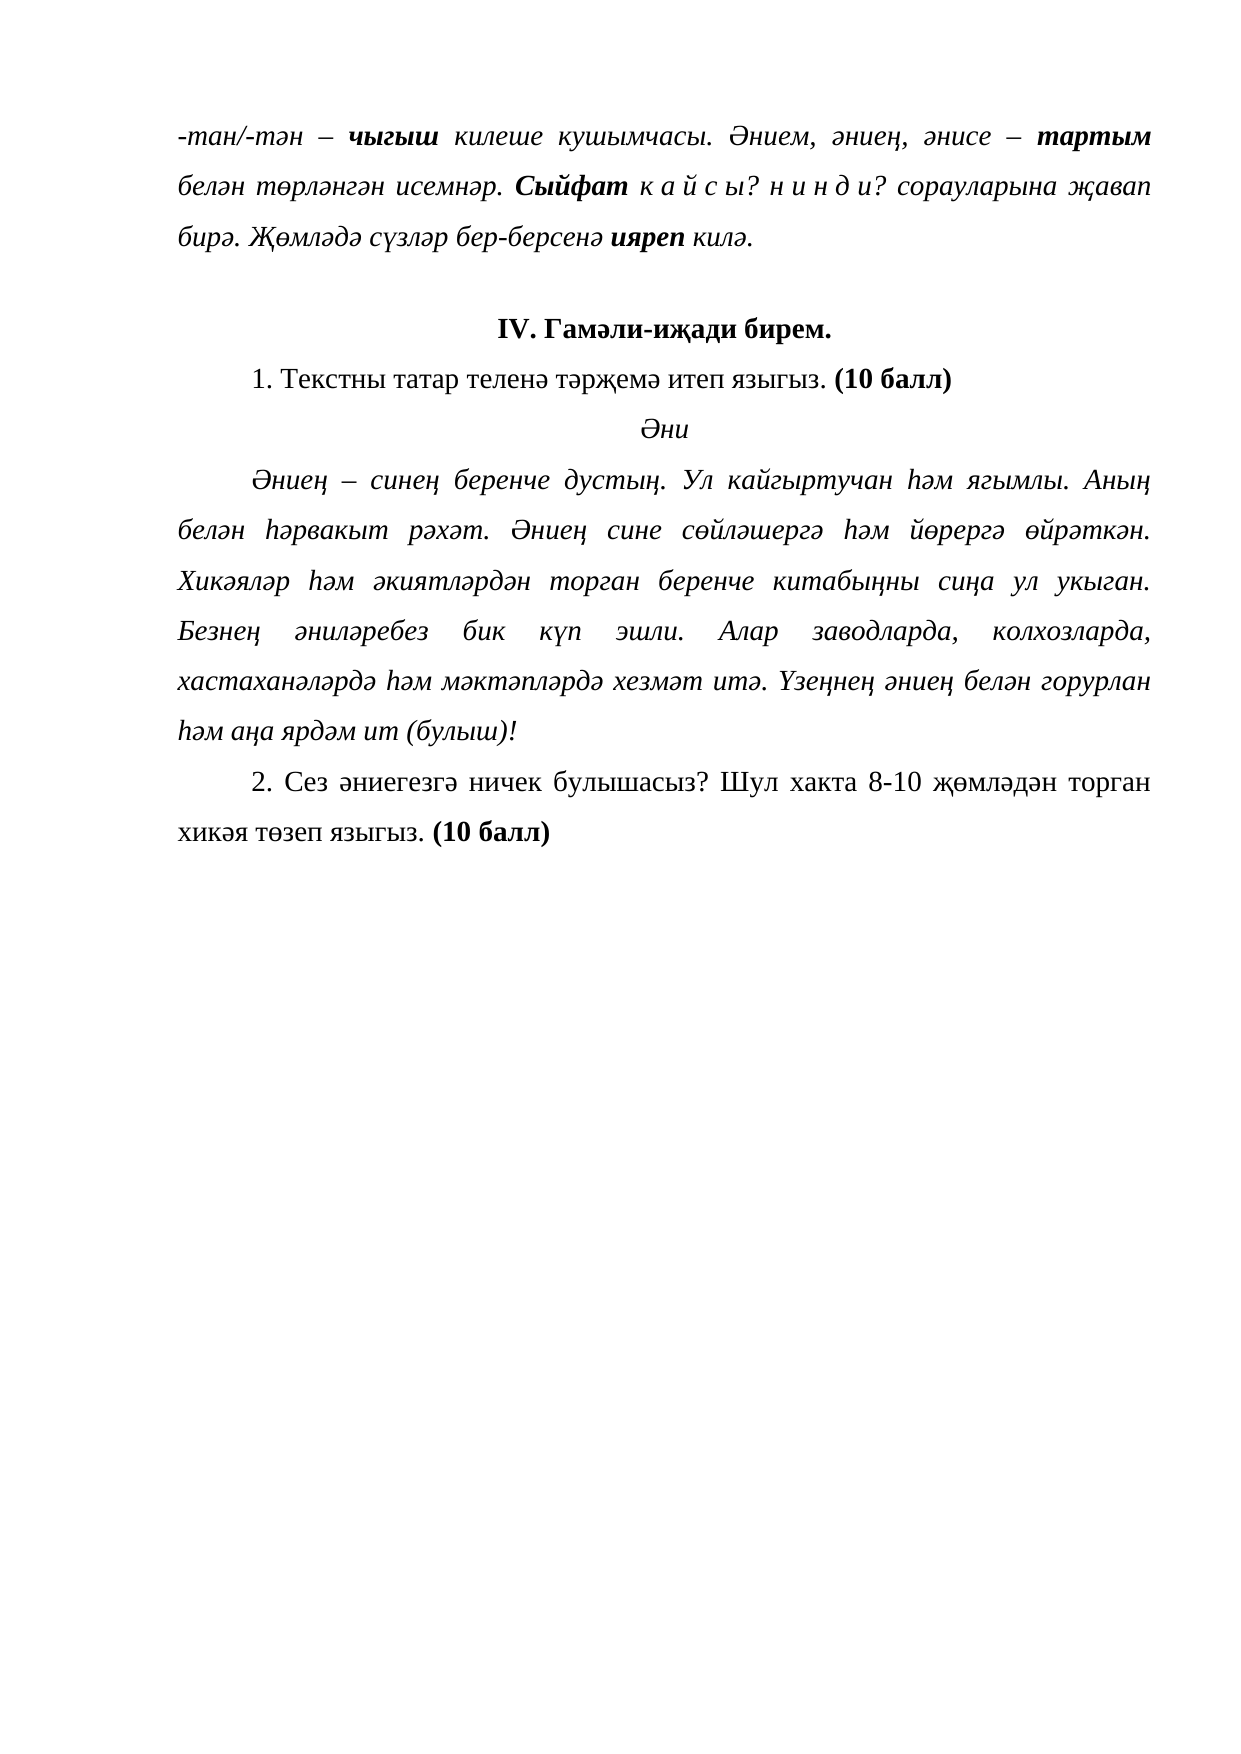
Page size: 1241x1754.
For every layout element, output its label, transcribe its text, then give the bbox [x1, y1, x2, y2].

text 1. Текстны татар теленә тәрҗемә итеп языгыз. (10 балл) [177, 361, 1152, 395]
text IV. Гамәли-иҗади бирем. [177, 311, 1152, 344]
text Әниең – синең беренче дустың. Ул кайгыртучан һәм ягымлы. Аның белән һәрвакыт рәхәт. Әниең сине сөйләшергә һәм йөрергә өйрәткән. Хикәяләр һәм әкиятләрдән торган беренче китабыңны сиңа ул укыган. Безнең әниләребез бик күп эшли. Алар заводларда, колхозларда, хастаханәләрдә һәм мәктәпләрдә хезмәт итә. Үзеңнең әниең белән горурлан һәм аңа ярдәм ит (булыш)! [177, 462, 1152, 747]
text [177, 118, 1152, 252]
text Әни [177, 412, 1152, 445]
text 2. Сез әниегезгә ничек булышасыз? Шул хакта 8-10 җөмләдән торган хикәя төзеп языгыз. (10 балл) [177, 764, 1152, 848]
